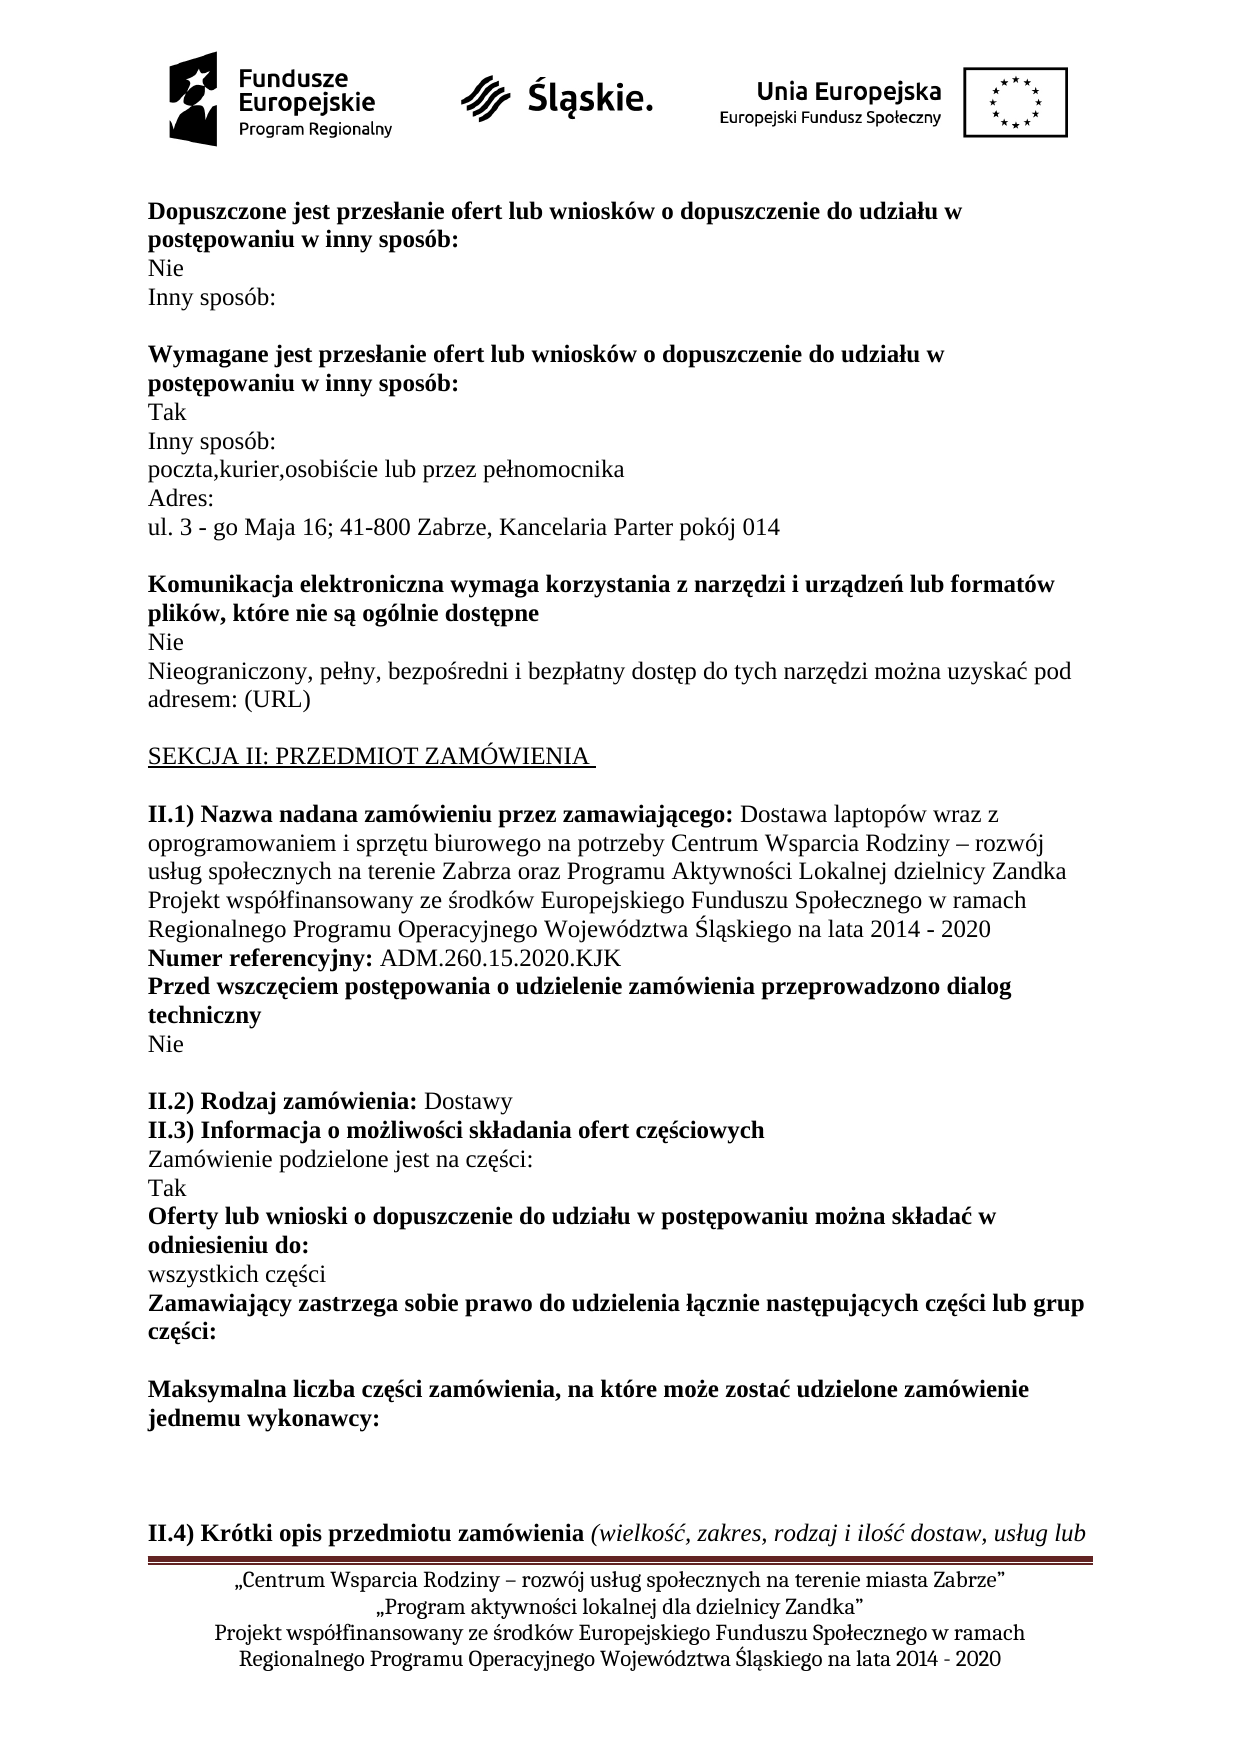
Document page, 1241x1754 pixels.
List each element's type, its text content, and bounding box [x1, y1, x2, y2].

text SEKCJA II: PRZEDMIOT ZAMÓWIENIA [148, 741, 1093, 770]
text Tak Oferty lub wnioski o dopuszczenie do udziału w postępowaniu można składać w odniesieniu do: wszystkich części [148, 1173, 1093, 1288]
text Nie [148, 1029, 1093, 1058]
picture [147, 29, 1090, 168]
text Komunikacja elektroniczna wymaga korzystania z narzędzi i urządzeń lub formatów plików, które nie są ogólnie dostępne [148, 541, 1093, 627]
text Dopuszczone jest przesłanie ofert lub wniosków o dopuszczenie do udziału w postępowaniu w inny sposób: Nie Inny sposób: Wymagane jest przesłanie ofert lub wniosków o dopuszczenie do udziału w postępowaniu w inny sposób: Tak Inny sposób: poczta,kurier,osobiście lub przez pełnomocnika Adres: ul. 3 - go Maja 16; 41-800 Zabrze, Kancelaria Parter pokój 014 [148, 196, 1093, 541]
text II.2) Rodzaj zamówienia: Dostawy II.3) Informacja o możliwości składania ofert częściowych Zamówienie podzielone jest na części: [148, 1058, 1093, 1173]
text Nie Nieograniczony, pełny, bezpośredni i bezpłatny dostęp do tych narzędzi można uzyskać pod adresem: (URL) [148, 627, 1093, 741]
text II.1) Nazwa nadana zamówieniu przez zamawiającego: Dostawa laptopów wraz z oprogramowaniem i sprzętu biurowego na potrzeby Centrum Wsparcia Rodziny – rozwój usług społecznych na terenie Zabrza oraz Programu Aktywności Lokalnej dzielnicy Zandka Projekt współfinansowany ze środków Europejskiego Funduszu Społecznego w ramach Regionalnego Programu Operacyjnego Województwa Śląskiego na lata 2014 - 2020 Numer referencyjny: ADM.260.15.2020.KJK Przed wszczęciem postępowania o udzielenie zamówienia przeprowadzono dialog techniczny [148, 770, 1093, 1029]
